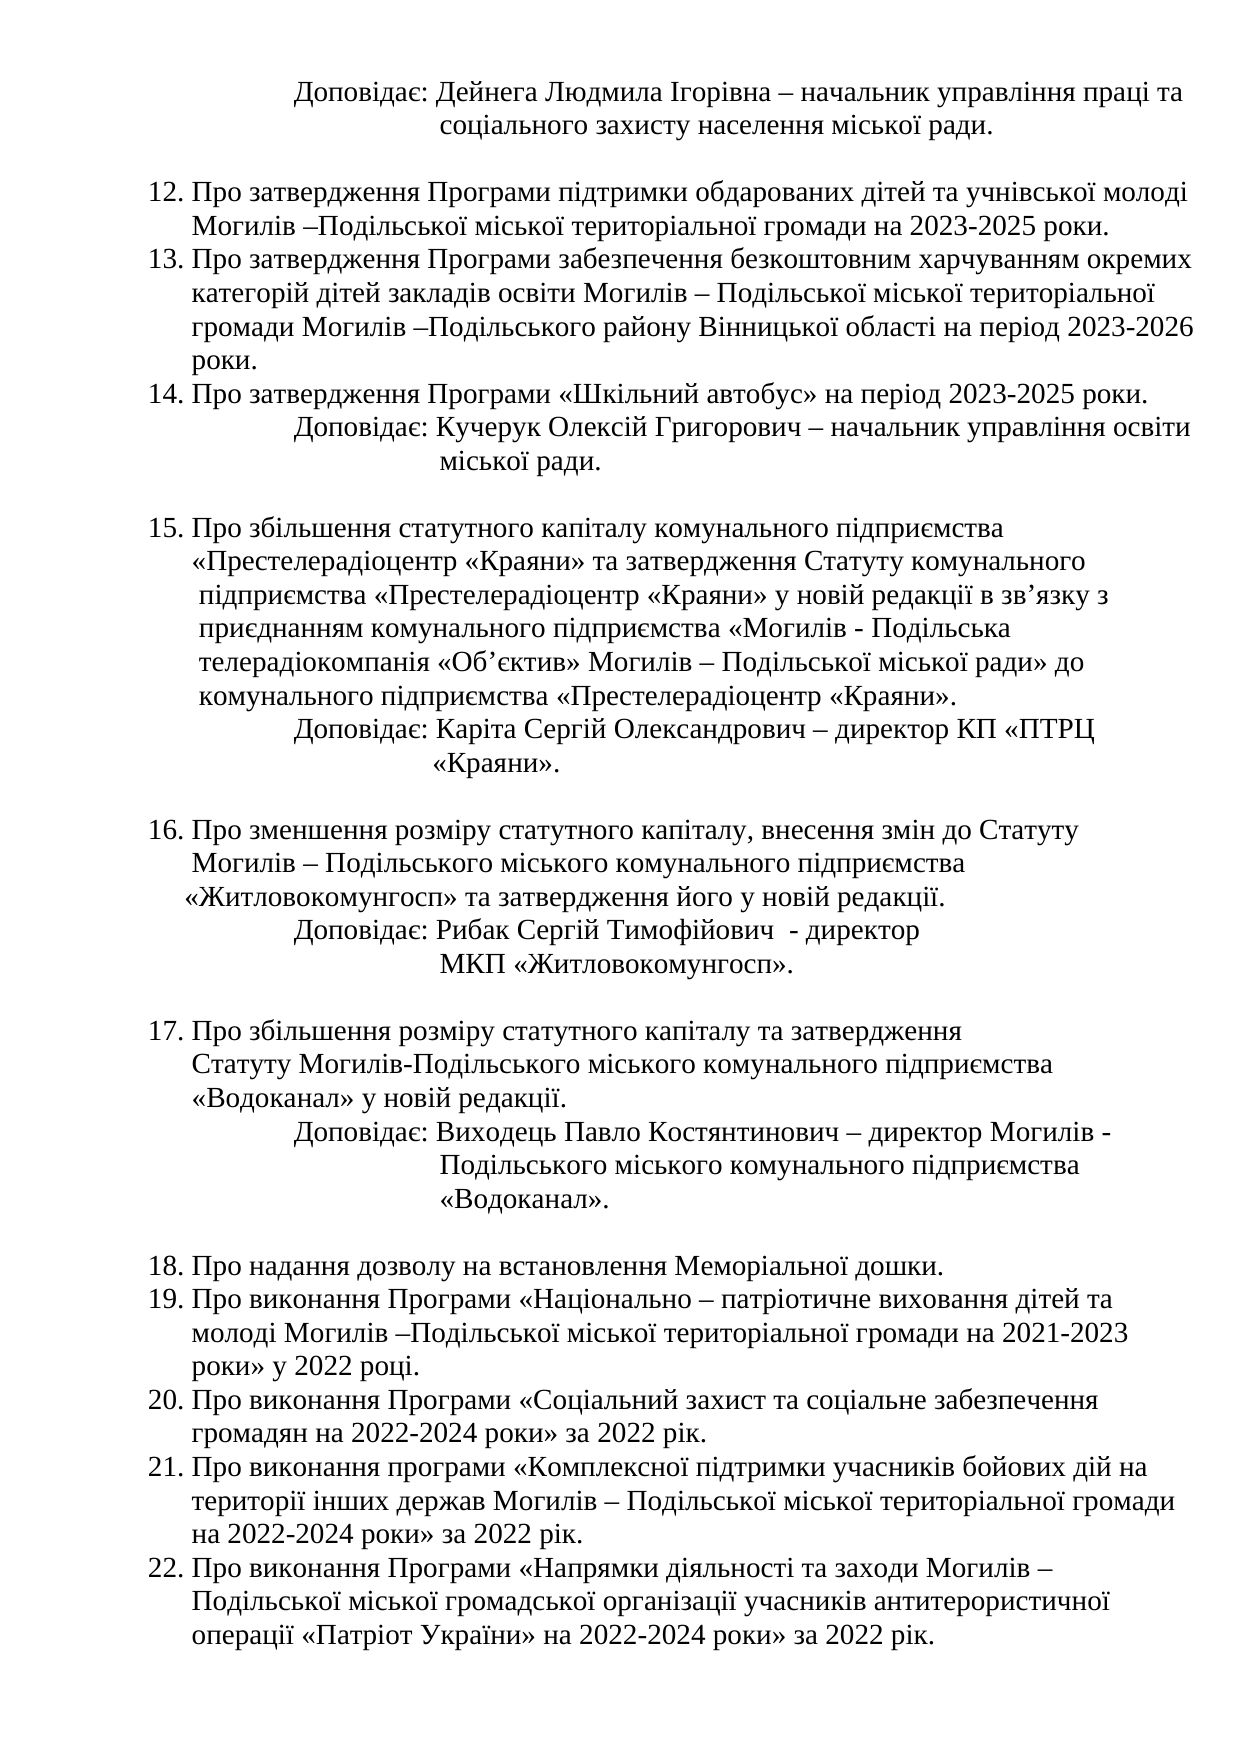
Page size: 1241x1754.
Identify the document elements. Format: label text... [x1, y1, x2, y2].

text 16. Про зменшення розміру статутного капіталу, внесення змін до Статуту [148, 812, 1196, 845]
text 14. Про затвердження Програми «Шкільний автобус» на період 2023-2025 роки. [148, 376, 1196, 409]
text 13. Про затвердження Програми забезпечення безкоштовним харчуванням окремих [148, 242, 1196, 275]
text міської ради. [148, 443, 1196, 476]
text Доповідає: Рибак Сергій Тимофійович - директор [148, 912, 1196, 946]
text Доповідає: Виходець Павло Костянтинович – директор Могилів - [148, 1114, 1196, 1147]
text Подільського міського комунального підприємства [148, 1147, 1196, 1181]
text 21. Про виконання програми «Комплексної підтримки учасників бойових дій на [148, 1449, 1196, 1483]
text МКП «Житловокомунгосп». [148, 946, 1196, 979]
text підприємства «Престелерадіоцентр «Краяни» у новій редакції в зв’язку з [148, 577, 1196, 611]
text категорій дітей закладів освіти Могилів – Подільської міської територіальної [148, 275, 1196, 309]
text молоді Могилів –Подільської міської територіальної громади на 2021-2023 [148, 1315, 1196, 1348]
text Подільської міської громадської організації учасників антитерористичної [148, 1583, 1196, 1617]
text Доповідає: Каріта Сергій Олександрович – директор КП «ПТРЦ [148, 711, 1196, 745]
text операції «Патріот України» на 2022-2024 роки» за 2022 рік. [148, 1617, 1196, 1650]
text «Краяни». [148, 745, 1196, 778]
text соціального захисту населення міської ради. [148, 107, 1196, 141]
text роки. [148, 342, 1196, 376]
text 17. Про збільшення розміру статутного капіталу та затвердження [148, 1013, 1196, 1047]
text комунального підприємства «Престелерадіоцентр «Краяни». [148, 678, 1196, 711]
text Доповідає: Дейнега Людмила Ігорівна – начальник управління праці та [148, 74, 1196, 107]
text Могилів –Подільської міської територіальної громади на 2023-2025 роки. [148, 208, 1196, 242]
text телерадіокомпанія «Об’єктив» Могилів – Подільської міської ради» до [148, 644, 1196, 678]
text громади Могилів –Подільського району Вінницької області на період 2023-2026 [148, 309, 1196, 342]
text на 2022-2024 роки» за 2022 рік. [148, 1516, 1196, 1550]
text роки» у 2022 році. [148, 1348, 1196, 1382]
text 18. Про надання дозволу на встановлення Меморіальної дошки. [148, 1248, 1196, 1281]
text «Житловокомунгосп» та затвердження його у новій редакції. [148, 879, 1196, 912]
text Статуту Могилів-Подільського міського комунального підприємства [148, 1047, 1196, 1080]
text «Водоканал». [148, 1181, 1196, 1214]
text 20. Про виконання Програми «Соціальний захист та соціальне забезпечення [148, 1382, 1196, 1416]
text території інших держав Могилів – Подільської міської територіальної громади [148, 1483, 1196, 1516]
text 22. Про виконання Програми «Напрямки діяльності та заходи Могилів – [148, 1550, 1196, 1583]
text Доповідає: Кучерук Олексій Григорович – начальник управління освіти [148, 409, 1196, 443]
text приєднанням комунального підприємства «Могилів - Подільська [148, 611, 1196, 644]
text «Водоканал» у новій редакції. [148, 1080, 1196, 1114]
text «Престелерадіоцентр «Краяни» та затвердження Статуту комунального [148, 543, 1196, 577]
text 19. Про виконання Програми «Національно – патріотичне виховання дітей та [148, 1281, 1196, 1315]
text громадян на 2022-2024 роки» за 2022 рік. [148, 1416, 1196, 1449]
text Могилів – Подільського міського комунального підприємства [148, 845, 1196, 879]
text 15. Про збільшення статутного капіталу комунального підприємства [148, 510, 1196, 543]
text 12. Про затвердження Програми підтримки обдарованих дітей та учнівської молоді [148, 174, 1196, 208]
